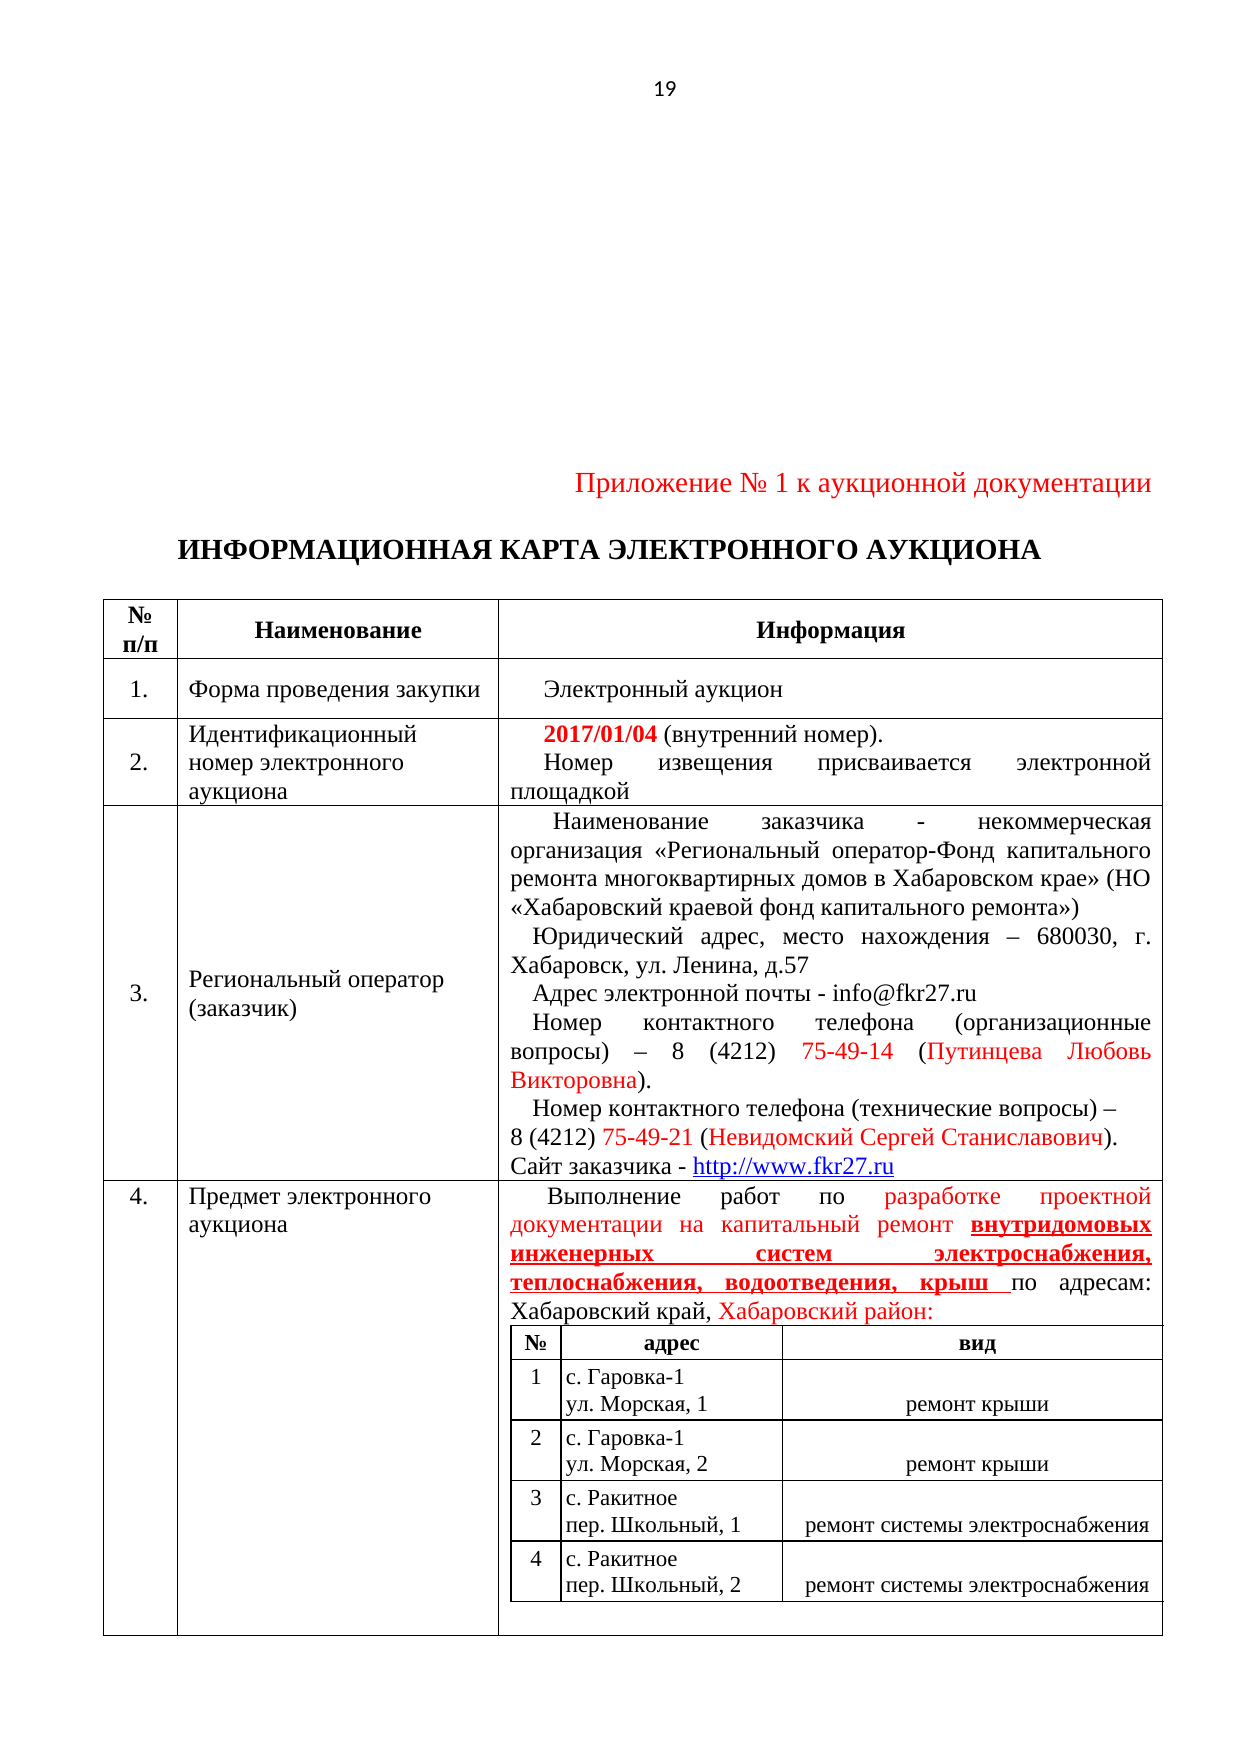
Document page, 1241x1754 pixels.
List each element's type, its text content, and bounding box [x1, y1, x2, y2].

table_cell Форма проведения закупки [178, 659, 498, 718]
table_cell [104, 1181, 177, 1635]
table_cell [104, 659, 177, 718]
table_cell Электронный аукцион [499, 659, 1162, 718]
table_header Информация [499, 600, 1162, 658]
table_cell Региональный оператор (заказчик) [178, 806, 498, 1180]
list Приложение № 1 к аукционной документации [177, 465, 1152, 499]
table_cell 2017/01/04 (внутренний номер). Номер извещения присваивается электронной площадкой [499, 719, 1162, 805]
table_header № п/п [104, 600, 177, 658]
table_cell Предмет электронного аукциона [178, 1181, 498, 1635]
table_header Наименование [178, 600, 498, 658]
text ИНФОРМАЦИОННАЯ КАРТА ЭЛЕКТРОННОГО АУКЦИОНА [177, 532, 1152, 566]
table_cell [104, 719, 177, 805]
table_cell [104, 806, 177, 1180]
table_cell Идентификационный номер электронного аукциона [178, 719, 498, 805]
table_cell Наименование заказчика - некоммерческая организация «Региональный оператор-Фонд капитального ремонта многоквартирных домов в Хабаровском крае» (НО «Хабаровский краевой фонд капитального ремонта») Юридический адрес, место нахождения – 680030, г. Хабаровск, ул. Ленина, д.57 Адрес электронной почты - info@fkr27.ru Номер контактного телефона (организационные вопросы) – 8 (4212) 75-49-14 (Путинцева Любовь Викторовна). Номер контактного телефона (технические вопросы) – 8 (4212) 75-49-21 (Невидомский Сергей Станиславович). Сайт заказчика - http://www.fkr27.ru [499, 806, 1162, 1180]
